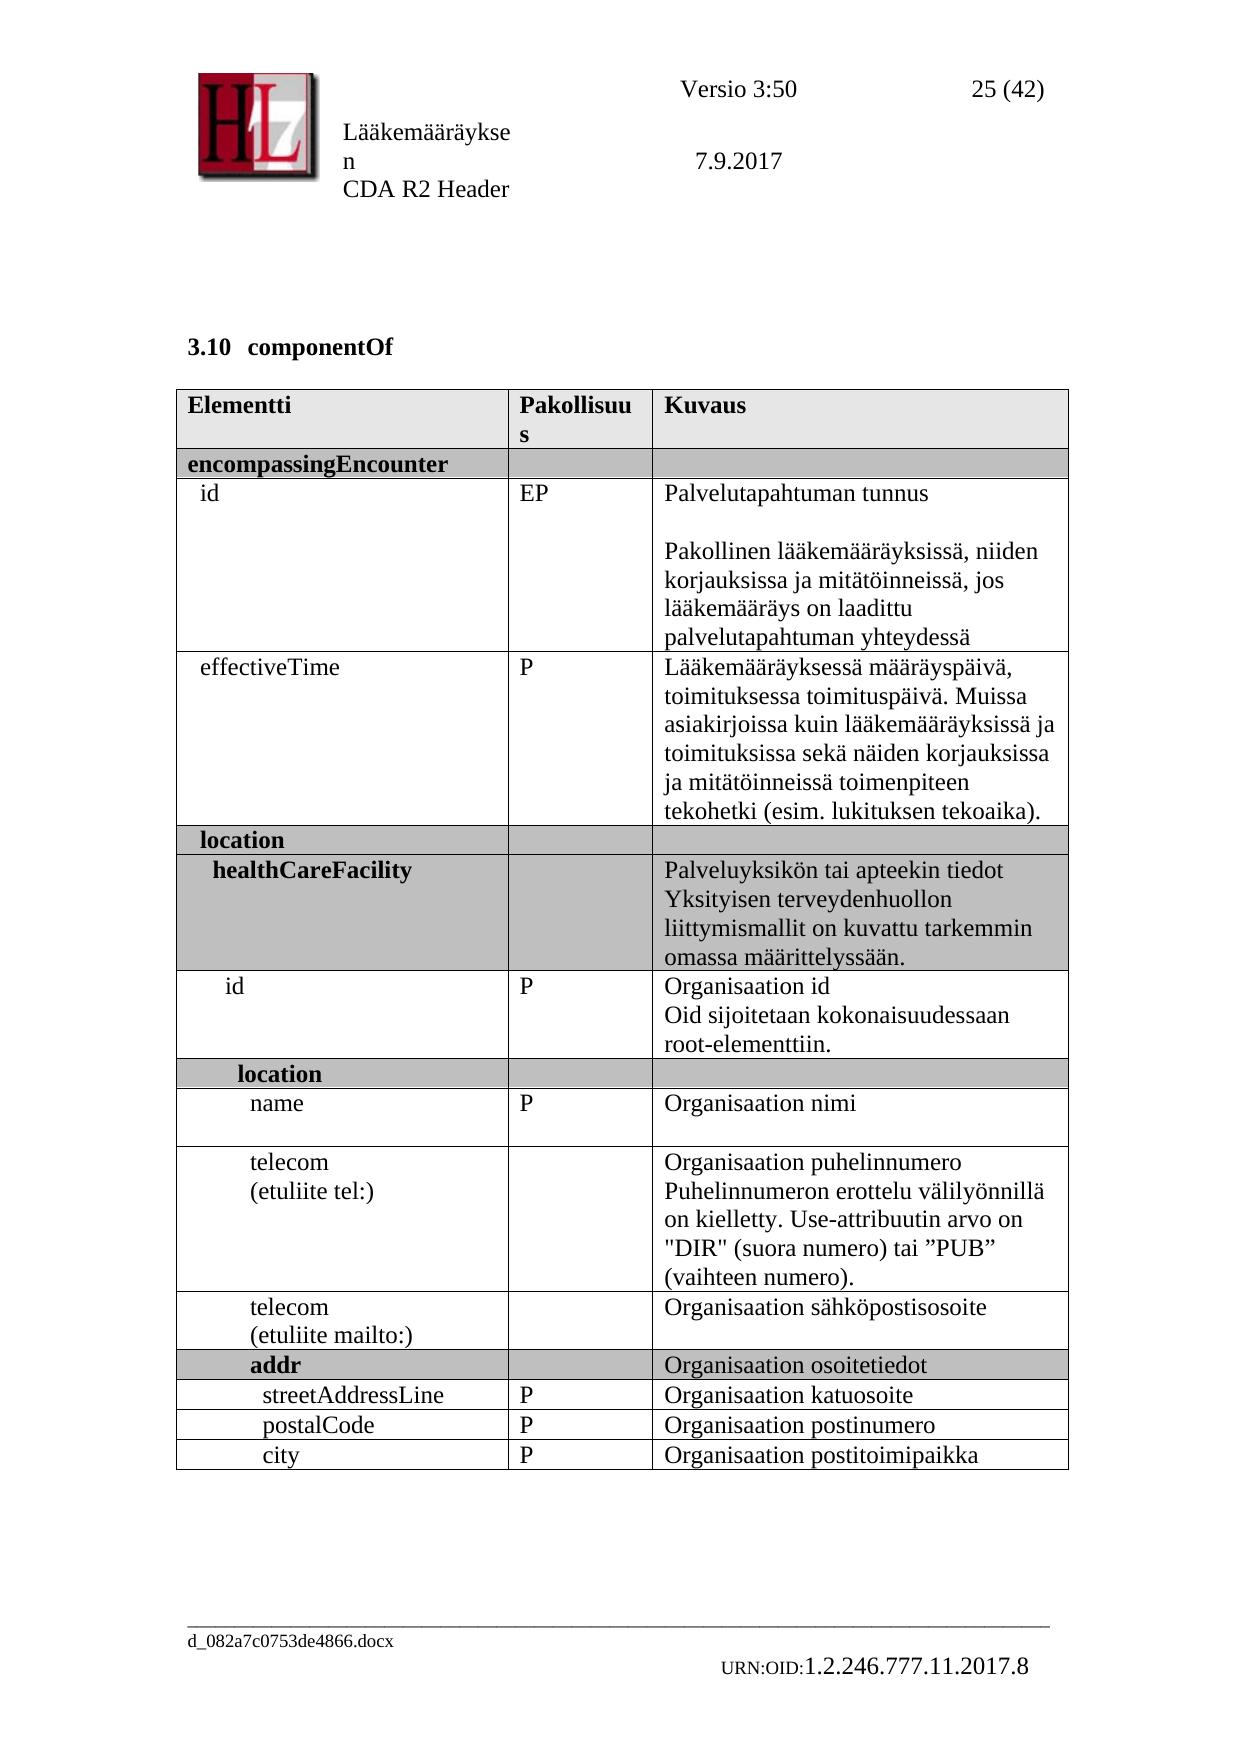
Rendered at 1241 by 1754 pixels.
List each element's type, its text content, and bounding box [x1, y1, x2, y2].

table_header Kuvaus [653, 390, 1068, 448]
table_cell P [509, 971, 652, 1058]
picture [198, 73, 321, 182]
table_cell Organisaation osoitetiedot [653, 1350, 1068, 1379]
table_cell id [177, 971, 508, 1058]
table_cell [509, 1059, 652, 1087]
table_cell Organisaation katuosoite [653, 1380, 1068, 1409]
table_cell [653, 1059, 1068, 1087]
table_cell [509, 1292, 652, 1349]
table_cell addr [177, 1350, 508, 1379]
table_cell Organisaation nimi [653, 1089, 1068, 1146]
table_cell [653, 449, 1068, 477]
table_cell Organisaation puhelinnumero Puhelinnumeron erottelu välilyönnillä on kielletty. Use-attribuutin arvo on "DIR" (suora numero) tai ”PUB” (vaihteen numero). [653, 1147, 1068, 1291]
table_cell streetAddressLine [177, 1380, 508, 1409]
table_cell effectiveTime [177, 652, 508, 824]
table_cell healthCareFacility [177, 855, 508, 970]
table_cell [653, 826, 1068, 854]
table_cell P [509, 652, 652, 824]
table_cell [509, 449, 652, 477]
table_cell [509, 1147, 652, 1291]
table_cell P [509, 1089, 652, 1146]
table_cell telecom (etuliite mailto:) [177, 1292, 508, 1349]
table_cell [509, 826, 652, 854]
table_cell Palvelutapahtuman tunnus Pakollinen lääkemääräyksissä, niiden korjauksissa ja mitätöinneissä, jos lääkemääräys on laadittu palvelutapahtuman yhteydessä [653, 479, 1068, 651]
table_cell id [177, 479, 508, 651]
table_cell P [509, 1410, 652, 1439]
table_cell name [177, 1089, 508, 1146]
table_cell Palveluyksikön tai apteekin tiedot Yksityisen terveydenhuollon liittymismallit on kuvattu tarkemmin omassa määrittelyssään. [653, 855, 1068, 970]
table_cell EP [509, 479, 652, 651]
table_cell Organisaation postinumero [653, 1410, 1068, 1439]
subtitle componentOf [187, 332, 1053, 360]
table_cell telecom (etuliite tel:) [177, 1147, 508, 1291]
table_cell P [509, 1380, 652, 1409]
table_header Elementti [177, 390, 508, 448]
table_cell location [177, 1059, 508, 1087]
table_cell [509, 1350, 652, 1379]
table_cell Lääkemääräyksessä määräyspäivä, toimituksessa toimituspäivä. Muissa asiakirjoissa kuin lääkemääräyksissä ja toimituksissa sekä näiden korjauksissa ja mitätöinneissä toimenpiteen tekohetki (esim. lukituksen tekoaika). [653, 652, 1068, 824]
table_cell encompassingEncounter [177, 449, 508, 477]
table_cell postalCode [177, 1410, 508, 1439]
table_header Pakollisuus [509, 390, 652, 448]
table_cell [509, 855, 652, 970]
table_cell Organisaation id Oid sijoitetaan kokonaisuudessaan root-elementtiin. [653, 971, 1068, 1058]
table_cell city [177, 1440, 508, 1468]
table_cell location [177, 826, 508, 854]
table_cell P [509, 1440, 652, 1468]
table_cell Organisaation postitoimipaikka [653, 1440, 1068, 1468]
table_cell Organisaation sähköpostisosoite [653, 1292, 1068, 1349]
